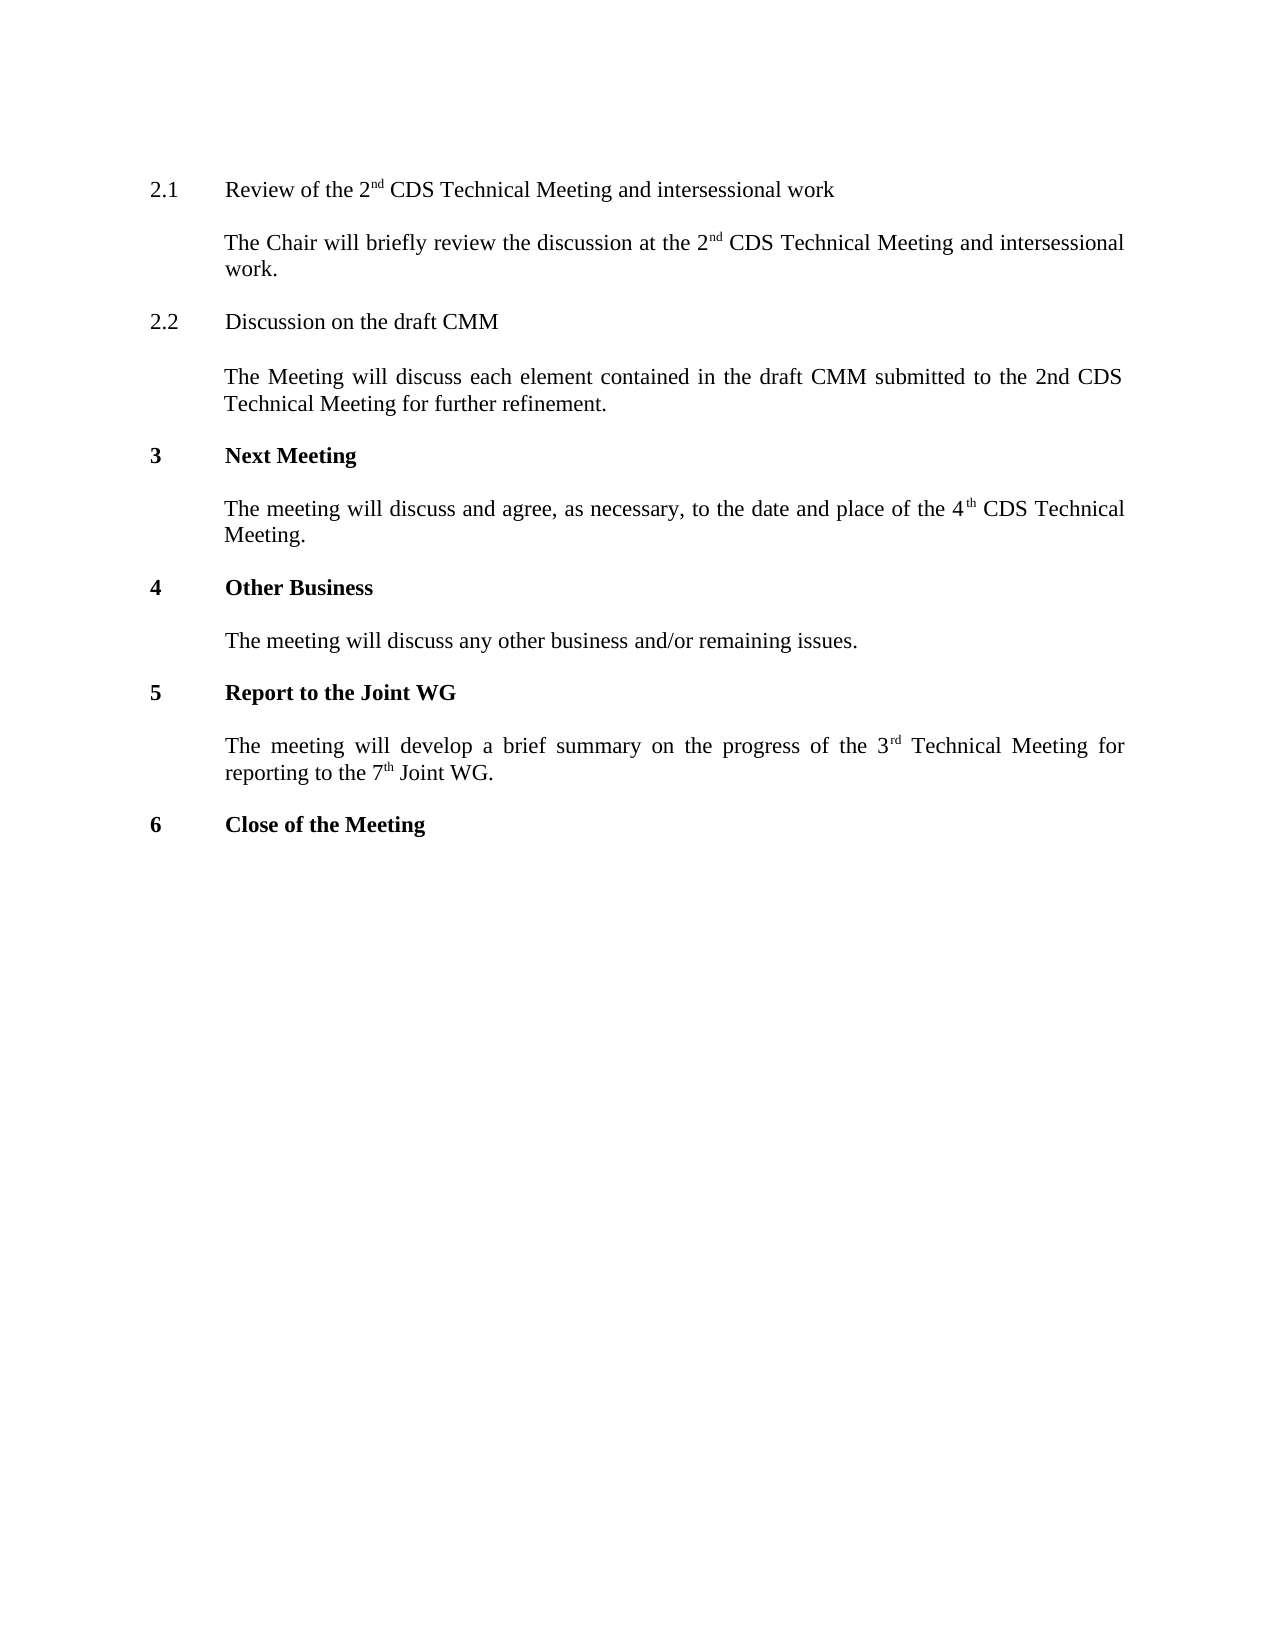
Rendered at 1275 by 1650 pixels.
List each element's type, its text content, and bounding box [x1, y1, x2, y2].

list Report to the Joint WG [150, 679, 1125, 706]
list Close of the Meeting [150, 811, 1125, 838]
list Other Business [150, 574, 1125, 600]
text The Meeting will discuss each element contained in the draft CMM submitted to the 2nd CDS Technical Meeting for further refinement. [224, 363, 1125, 416]
text The meeting will discuss and agree, as necessary, to the date and place of the 4th CDS Technical Meeting. [224, 495, 1125, 548]
text The Chair will briefly review the discussion at the 2nd CDS Technical Meeting and intersessional work. [224, 229, 1125, 282]
text 2.1 Review of the 2nd CDS Technical Meeting and intersessional work [150, 176, 1125, 203]
text The meeting will discuss any other business and/or remaining issues. [225, 627, 1125, 653]
text The meeting will develop a brief summary on the progress of the 3rd Technical Meeting for reporting to the 7th Joint WG. [225, 732, 1125, 785]
list Next Meeting [150, 442, 1125, 469]
text 2.2 Discussion on the draft CMM [150, 308, 1125, 334]
